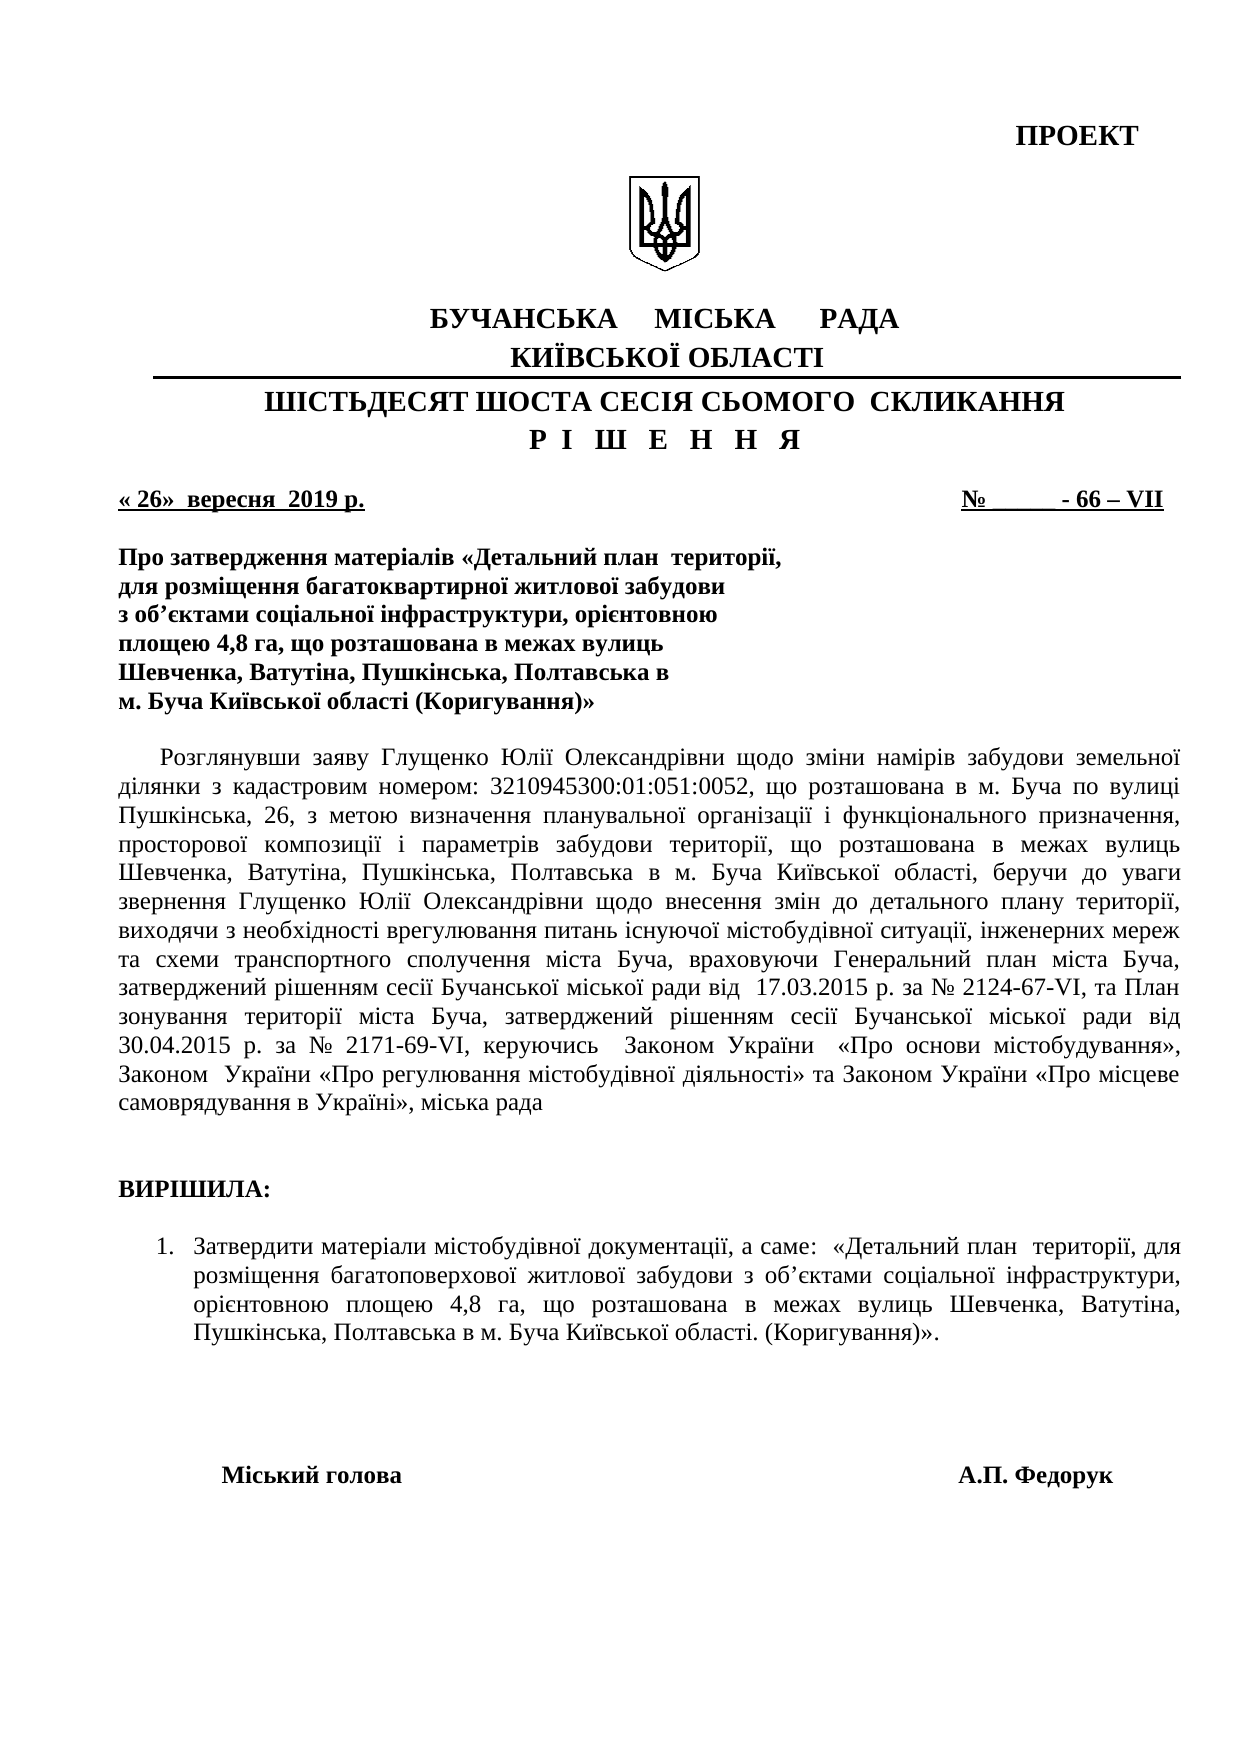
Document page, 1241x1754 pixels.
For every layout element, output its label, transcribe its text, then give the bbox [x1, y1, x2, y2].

text ШІСТЬДЕСЯТ ШОСТА СЕСІЯ СЬОМОГО СКЛИКАННЯ [148, 384, 1181, 417]
text м. Буча Київської області (Коригування)» [118, 686, 1181, 714]
text ВИРІШИЛА: [118, 1174, 1181, 1202]
text Розглянувши заяву Глущенко Юлії Олександрівни щодо зміни намірів забудови земельної ділянки з кадастровим номером: 3210945300:01:051:0052, що розташована в м. Буча по вулиці Пушкінська, 26, з метою визначення планувальної організації і функціонального призначення, просторової композиції і параметрів забудови території, що розташована в межах вулиць Шевченка, Ватутіна, Пушкінська, Полтавська в м. Буча Київської області, беручи до уваги звернення Глущенко Юлії Олександрівни щодо внесення змін до детального плану території, виходячи з необхідності врегулювання питань існуючої містобудівної ситуації, інженерних мереж та схеми транспортного сполучення міста Буча, враховуючи Генеральний план міста Буча, затверджений рішенням сесії Бучанської міської ради від 17.03.2015 р. за № 2124-67-VI, та План зонування території міста Буча, затверджений рішенням сесії Бучанської міської ради від 30.04.2015 р. за № 2171-69-VI, керуючись Законом України «Про основи містобудування», Законом України «Про регулювання містобудівної діяльності» та Законом України «Про місцеве самоврядування в Україні», міська рада [118, 742, 1181, 1116]
text Шевченка, Ватутіна, Пушкінська, Полтавська в [118, 657, 1181, 686]
text Р І Ш Е Н Н Я [148, 422, 1181, 456]
text « 26» вересня 2019 р. № _____ - 66 – VІІ [118, 484, 1181, 513]
list Затвердити матеріали містобудівної документації, а саме: «Детальний план території, для розміщення багатоповерхової житлової забудови з об’єктами соціальної інфраструктури, орієнтовною площею 4,8 га, що розташована в межах вулиць Шевченка, Ватутіна, Пушкінська, Полтавська в м. Буча Київської області. (Коригування)». [156, 1231, 1181, 1346]
text ПРОЕКТ [148, 118, 1181, 152]
text КИЇВСЬКОЇ ОБЛАСТІ [153, 340, 1181, 376]
text для розміщення багатоквартирної житлової забудови [118, 571, 1181, 599]
text площею 4,8 га, що розташована в межах вулиць [118, 628, 1181, 657]
text БУЧАНСЬКА МІСЬКА РАДА [148, 301, 1181, 335]
text з об’єктами соціальної інфраструктури, орієнтовною [118, 599, 1181, 628]
text Міський голова А.П. Федорук [148, 1460, 1181, 1488]
text Про затвердження матеріалів «Детальний план території, [118, 542, 1181, 571]
